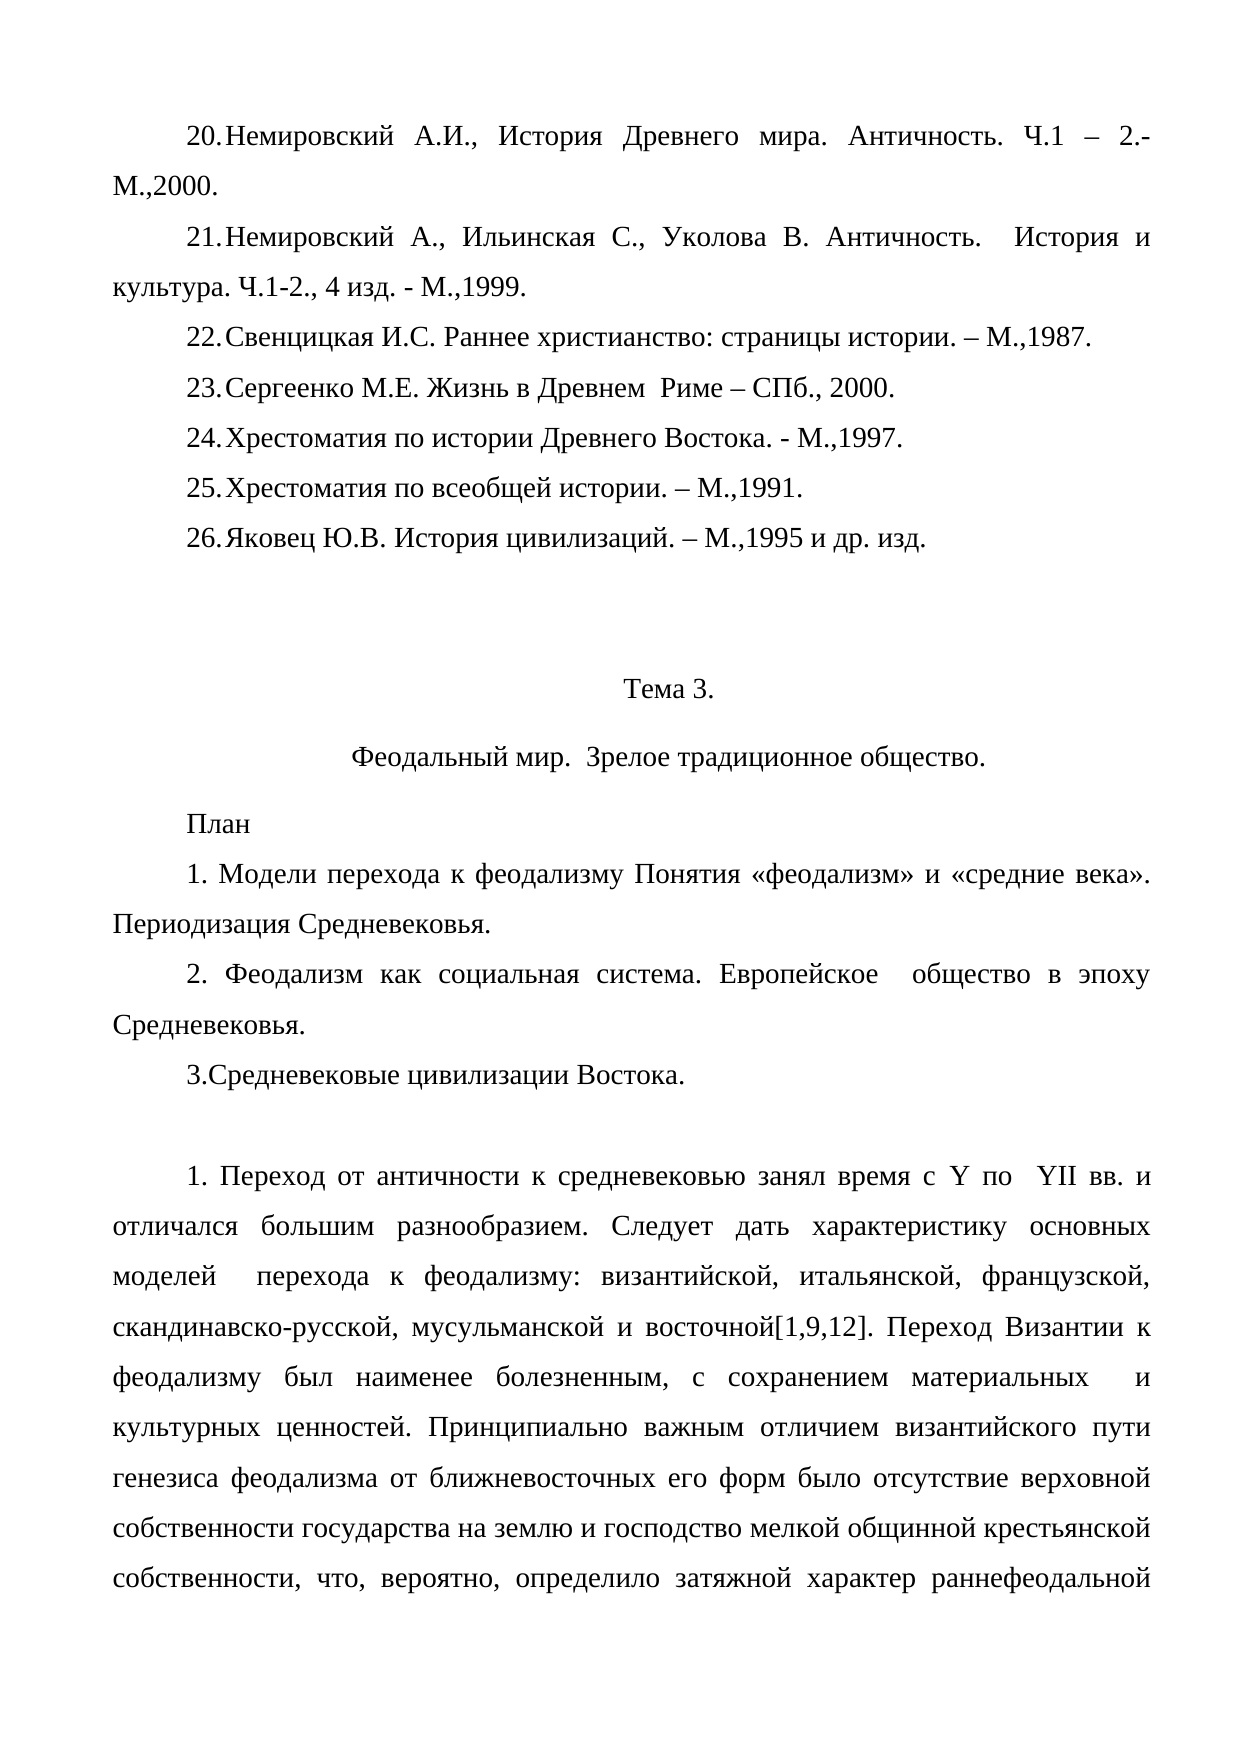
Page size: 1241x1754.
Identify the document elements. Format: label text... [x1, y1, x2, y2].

list Свенцицкая И.С. Раннее христианство: страницы истории. – М.,1987. [112, 319, 1152, 353]
list Яковец Ю.В. История цивилизаций. – М.,1995 и др. изд. [112, 521, 1152, 554]
list Немировский А., Ильинская С., Уколова В. Античность. История и культура. Ч.1-2., 4 изд. - М.,1999. [112, 219, 1152, 303]
list Немировский А.И., История Древнего мира. Античность. Ч.1 – 2.- М.,2000. [112, 118, 1152, 202]
list Хрестоматия по всеобщей истории. – М.,1991. [112, 470, 1152, 504]
text 2. Феодализм как социальная система. Европейское общество в эпоху Средневековья. [112, 957, 1152, 1041]
list Хрестоматия по истории Древнего Востока. - М.,1997. [112, 420, 1152, 453]
text План [112, 806, 1152, 839]
text Феодальный мир. Зрелое традиционное общество. [112, 739, 1152, 772]
list Сергеенко М.Е. Жизнь в Древнем Риме – СПб., 2000. [112, 370, 1152, 403]
text 1. Модели перехода к феодализму Понятия «феодализм» и «средние века». Периодизация Средневековья. [112, 856, 1152, 940]
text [112, 1158, 1152, 1594]
text Тема 3. [112, 672, 1152, 705]
text 3.Средневековые цивилизации Востока. [112, 1057, 1152, 1091]
